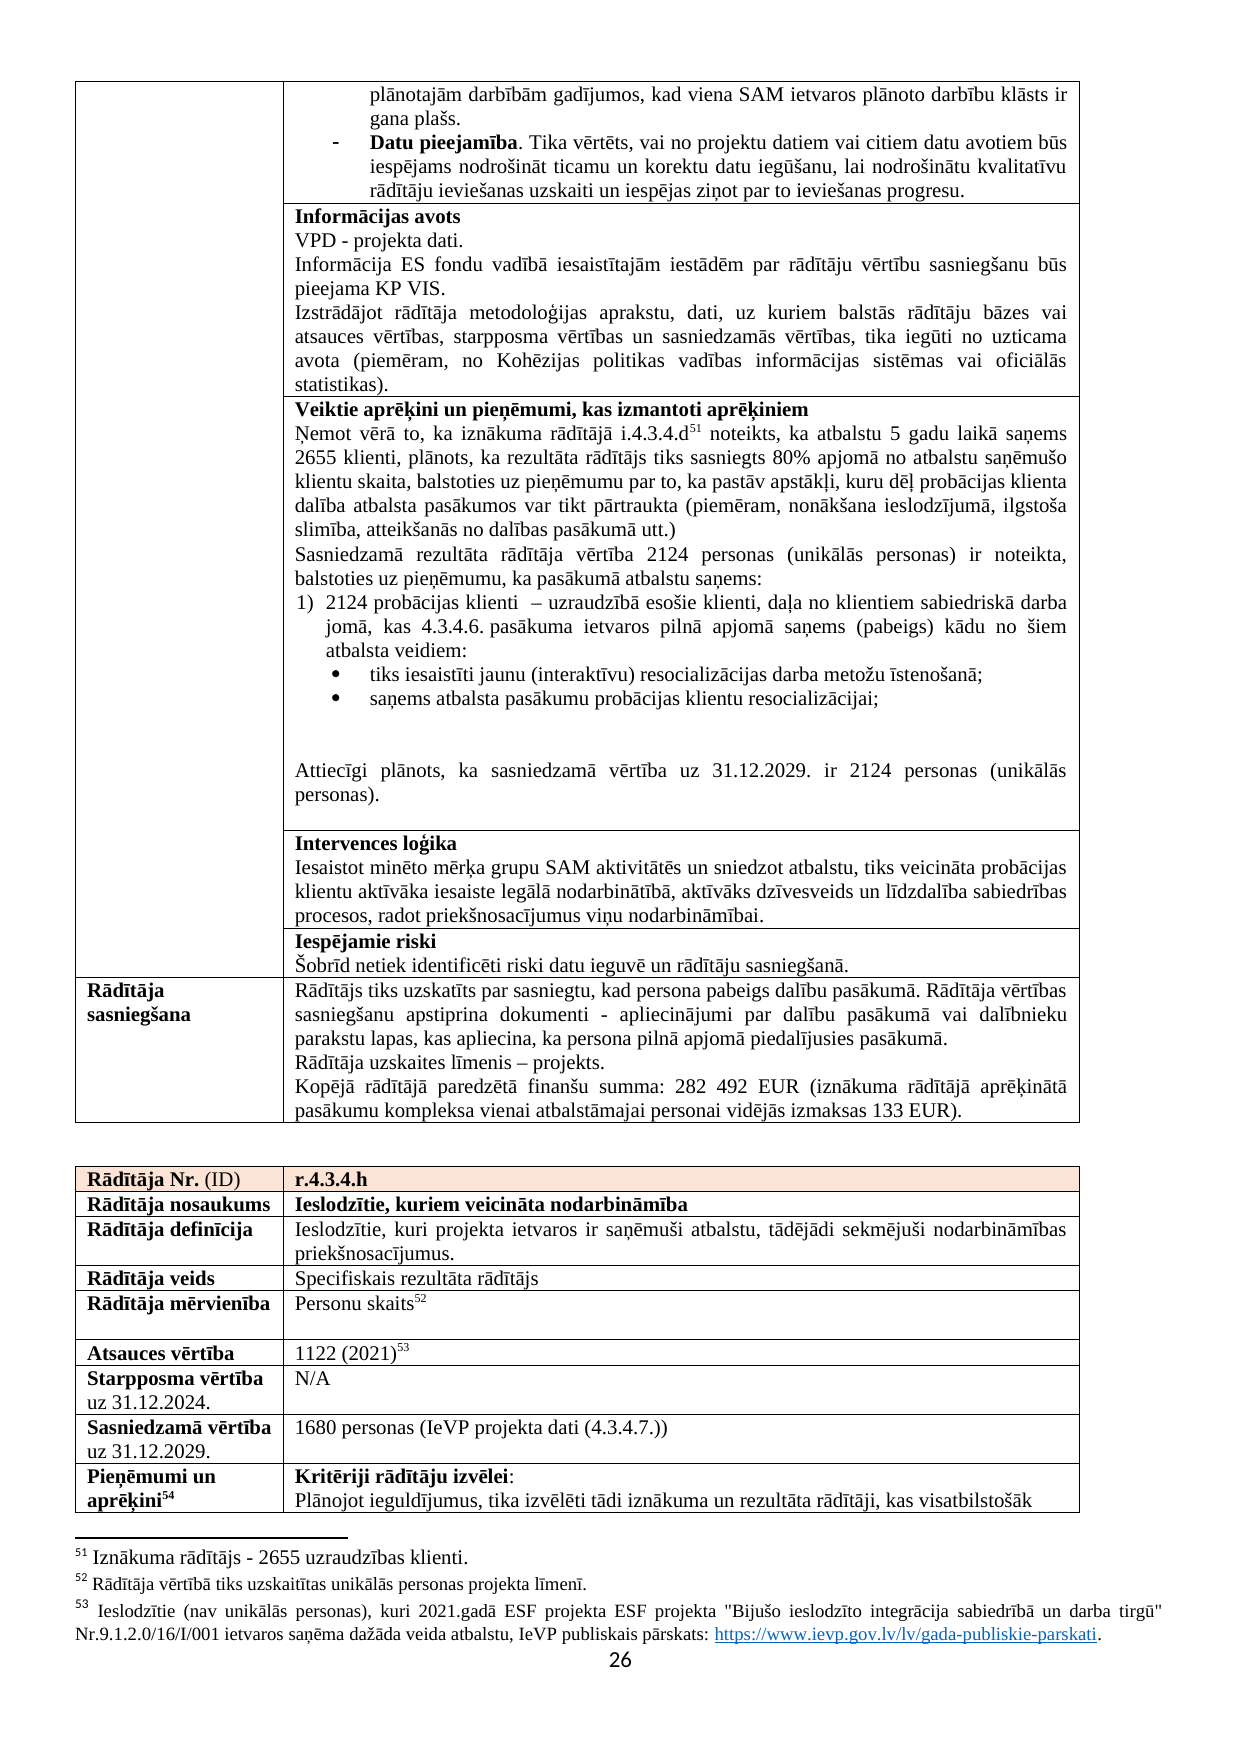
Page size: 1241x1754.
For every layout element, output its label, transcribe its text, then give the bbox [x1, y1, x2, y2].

table_header r.4.3.4.h [284, 1167, 1079, 1191]
table_cell Personu skaits [284, 1291, 1079, 1339]
table_cell Rādītāja veids [76, 1266, 283, 1290]
table_cell Atsauces vērtība [76, 1340, 283, 1364]
table_cell N/A [284, 1366, 1079, 1414]
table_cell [284, 1464, 1079, 1512]
table_cell Rādītāja definīcija [76, 1217, 283, 1265]
table_cell Informācijas avots VPD - projekta dati. Informācija ES fondu vadībā iesaistītajām iestādēm par rādītāju vērtību sasniegšanu būs pieejama KP VIS. Izstrādājot rādītāja metodoloģijas aprakstu, dati, uz kuriem balstās rādītāju bāzes vai atsauces vērtības, starpposma vērtības un sasniedzamās vērtības, tika iegūti no uzticama avota (piemēram, no Kohēzijas politikas vadības informācijas sistēmas vai oficiālās statistikas). [284, 204, 1079, 396]
table_cell Ieslodzītie, kuri projekta ietvaros ir saņēmuši atbalstu, tādējādi sekmējuši nodarbināmības priekšnosacījumus. [284, 1217, 1079, 1265]
table_cell Iespējamie riski Šobrīd netiek identificēti riski datu ieguvē un rādītāju sasniegšanā. [284, 929, 1079, 977]
table_cell Rādītāja sasniegšana [76, 978, 283, 1122]
table_cell Specifiskais rezultāta rādītājs [284, 1266, 1079, 1290]
table_cell Sasniedzamā vērtība uz 31.12.2029. [76, 1415, 283, 1463]
table_cell Starpposma vērtība uz 31.12.2024. [76, 1366, 283, 1414]
table_cell Veiktie aprēķini un pieņēmumi, kas izmantoti aprēķiniem Ņemot vērā to, ka iznākuma rādītājā i.4.3.4.d noteikts, ka atbalstu 5 gadu laikā saņems 2655 klienti, plānots, ka rezultāta rādītājs tiks sasniegts 80% apjomā no atbalstu saņēmušo klientu skaita, balstoties uz pieņēmumu par to, ka pastāv apstākļi, kuru dēļ probācijas klienta dalība atbalsta pasākumos var tikt pārtraukta (piemēram, nonākšana ieslodzījumā, ilgstoša slimība, atteikšanās no dalības pasākumā utt.) Sasniedzamā rezultāta rādītāja vērtība 2124 personas (unikālās personas) ir noteikta, balstoties uz pieņēmumu, ka pasākumā atbalstu saņems: 2124 probācijas klienti – uzraudzībā esošie klienti, daļa no klientiem sabiedriskā darba jomā, kas 4.3.4.6. pasākuma ietvaros pilnā apjomā saņems (pabeigs) kādu no šiem atbalsta veidiem: tiks iesaistīti jaunu (interaktīvu) resocializācijas darba metožu īstenošanā; saņems atbalsta pasākumu probācijas klientu resocializācijai; Attiecīgi plānots, ka sasniedzamā vērtība uz 31.12.2029. ir 2124 personas (unikālās personas). [284, 397, 1079, 830]
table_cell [284, 82, 1079, 202]
table_cell Rādītāja nosaukums [76, 1192, 283, 1216]
table_cell 1680 personas (IeVP projekta dati (4.3.4.7.)) [284, 1415, 1079, 1463]
table_header Rādītāja Nr. (ID) [76, 1167, 283, 1191]
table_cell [76, 1464, 283, 1512]
table_cell Intervences loģika Iesaistot minēto mērķa grupu SAM aktivitātēs un sniedzot atbalstu, tiks veicināta probācijas klientu aktīvāka iesaiste legālā nodarbinātībā, aktīvāks dzīvesveids un līdzdalība sabiedrības procesos, radot priekšnosacījumus viņu nodarbināmībai. [284, 831, 1079, 927]
table_cell Rādītājs tiks uzskatīts par sasniegtu, kad persona pabeigs dalību pasākumā. Rādītāja vērtības sasniegšanu apstiprina dokumenti - apliecinājumi par dalību pasākumā vai dalībnieku parakstu lapas, kas apliecina, ka persona pilnā apjomā piedalījusies pasākumā. Rādītāja uzskaites līmenis – projekts. Kopējā rādītājā paredzētā finanšu summa: 282 492 EUR (iznākuma rādītājā aprēķinātā pasākumu kompleksa vienai atbalstāmajai personai vidējās izmaksas 133 EUR). [284, 978, 1079, 1122]
table_cell Rādītāja mērvienība [76, 1291, 283, 1339]
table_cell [76, 82, 283, 977]
table_cell Ieslodzītie, kuriem veicināta nodarbināmība [284, 1192, 1079, 1216]
table_cell 1122 (2021) [284, 1340, 1079, 1364]
